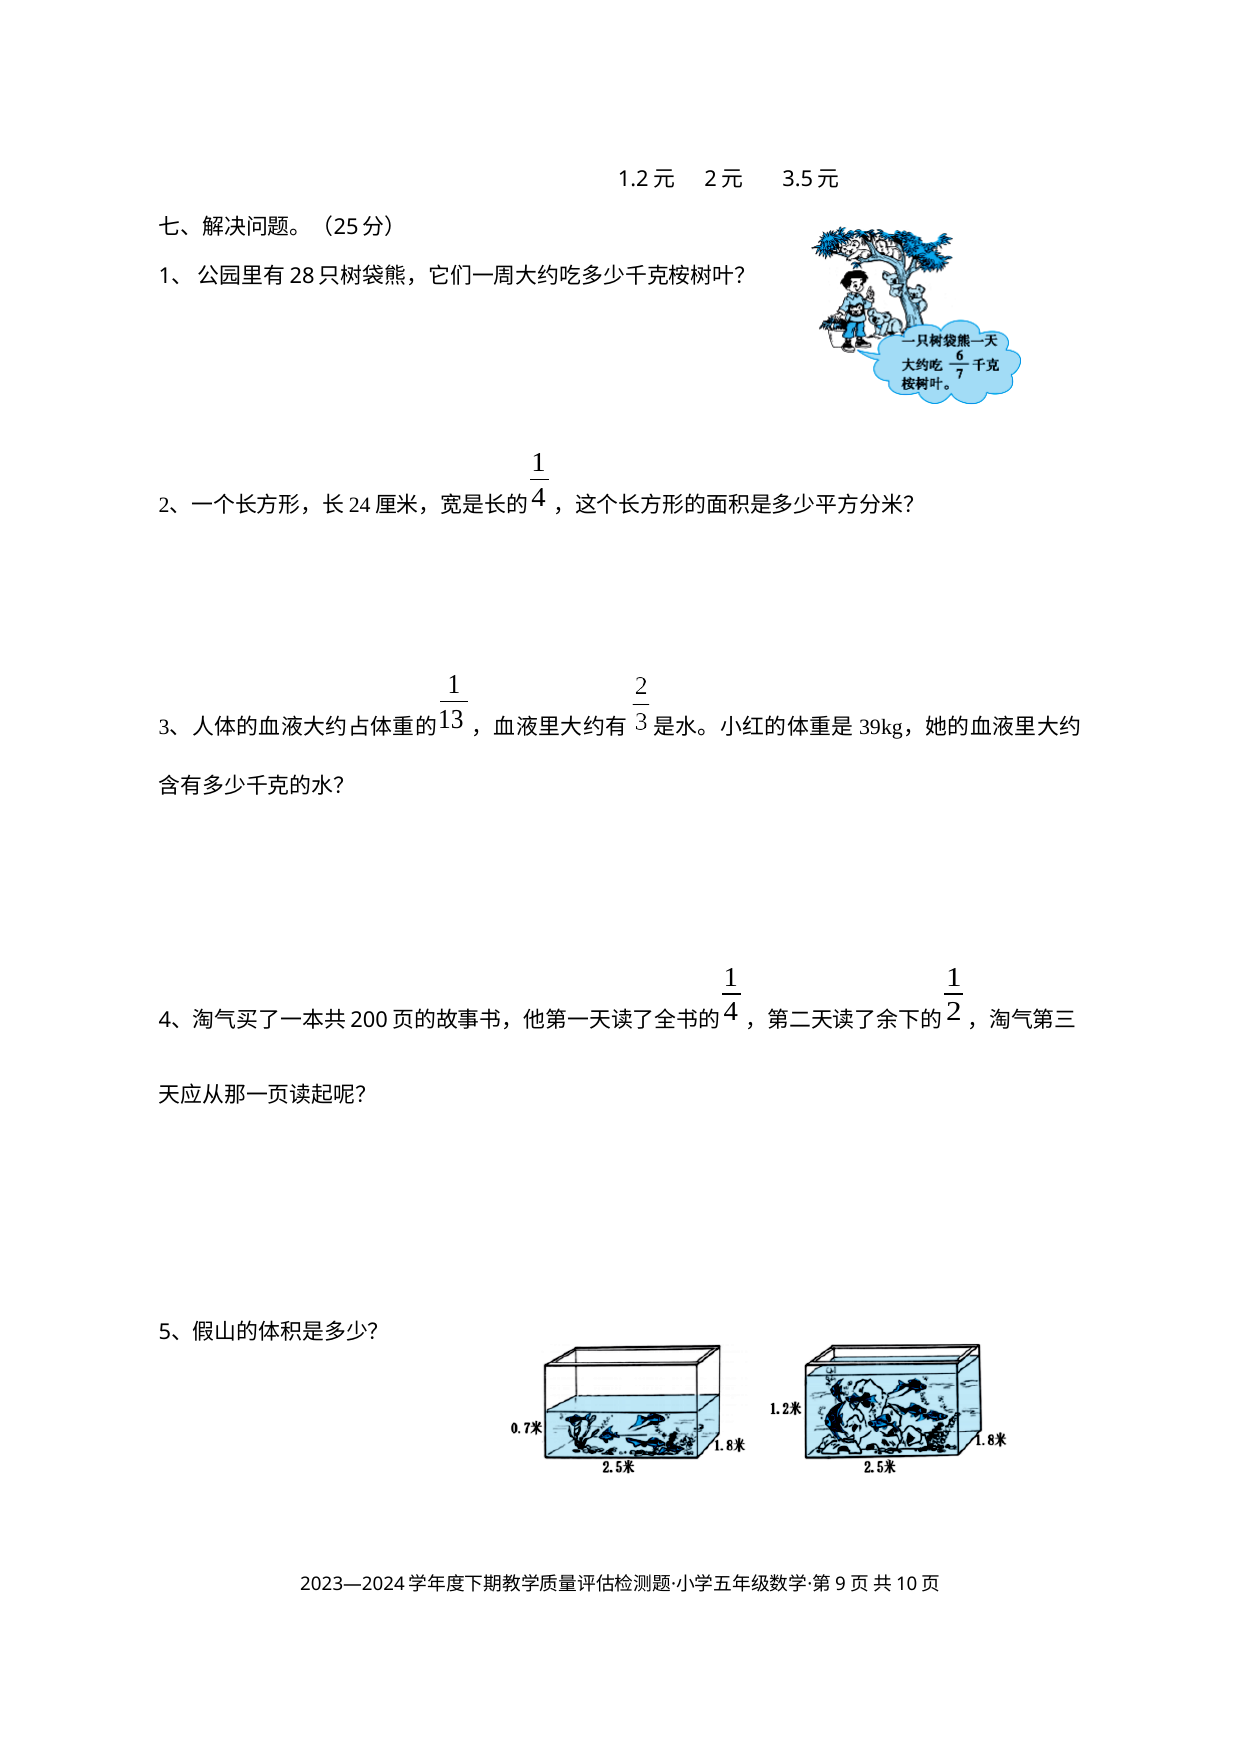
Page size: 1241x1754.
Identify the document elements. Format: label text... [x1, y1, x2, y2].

text 2、一个长方形，长24厘米，宽是长的，这个长方形的面积是多少平方分米？ [158, 448, 1082, 519]
text 4、淘气买了一本共200页的故事书，他第一天读了全书的，第二天读了余下的，淘气第三天应从那一页读起呢？ [158, 962, 1082, 1109]
text 3、人体的血液大约占体重的，血液里大约有是水。小红的体重是39kg，她的血液里大约含有多少千克的水？ [158, 670, 1082, 800]
text 1、 公园里有28只树袋熊，它们一周大约吃多少千克桉树叶？ [158, 257, 1082, 290]
text 七、解决问题。（25分） [158, 209, 1082, 242]
text 1.2元 2元 3.5元 [158, 161, 1082, 193]
list 5、假山的体积是多少？ [158, 1314, 1082, 1347]
